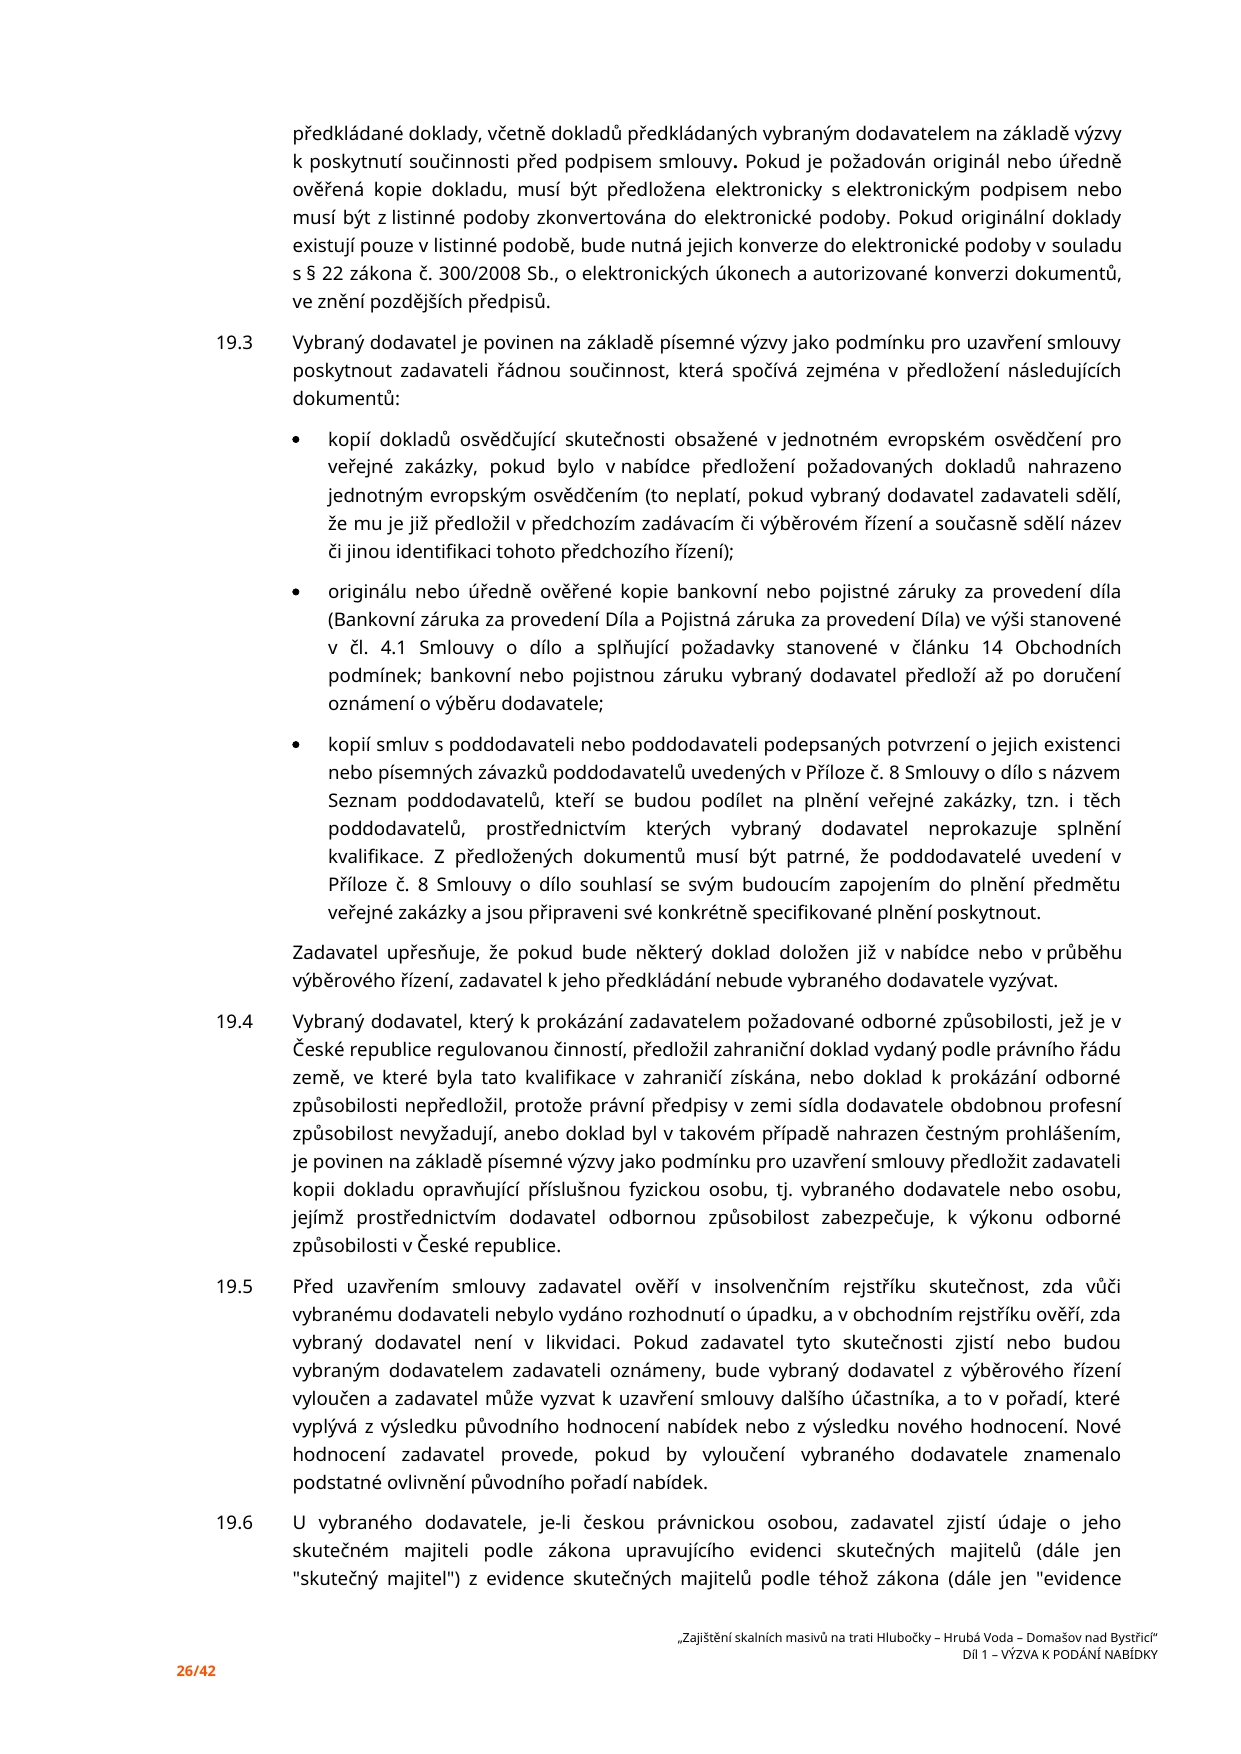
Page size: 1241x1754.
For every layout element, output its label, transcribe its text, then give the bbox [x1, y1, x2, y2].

text originálu nebo úředně ověřené kopie bankovní nebo pojistné záruky za provedení díla (Bankovní záruka za provedení Díla a Pojistná záruka za provedení Díla) ve výši stanovené v čl. 4.1 Smlouvy o dílo a splňující požadavky stanovené v článku 14 Obchodních podmínek; bankovní nebo pojistnou záruku vybraný dodavatel předloží až po doručení oznámení o výběru dodavatele; [292, 578, 1122, 716]
text kopií dokladů osvědčující skutečnosti obsažené v jednotném evropském osvědčení pro veřejné zakázky, pokud bylo v nabídce předložení požadovaných dokladů nahrazeno jednotným evropským osvědčením (to neplatí, pokud vybraný dodavatel zadavateli sdělí, že mu je již předložil v předchozím zadávacím či výběrovém řízení a současně sdělí název či jinou identifikaci tohoto předchozího řízení); [292, 426, 1122, 563]
text Vybraný dodavatel, který k prokázání zadavatelem požadované odborné způsobilosti, jež je v České republice regulovanou činností, předložil zahraniční doklad vydaný podle právního řádu země, ve které byla tato kvalifikace v zahraničí získána, nebo doklad k prokázání odborné způsobilosti nepředložil, protože právní předpisy v zemi sídla dodavatele obdobnou profesní způsobilost nevyžadují, anebo doklad byl v takovém případě nahrazen čestným prohlášením, je povinen na základě písemné výzvy jako podmínku pro uzavření smlouvy předložit zadavateli kopii dokladu opravňující příslušnou fyzickou osobu, tj. vybraného dodavatele nebo osobu, jejímž prostřednictvím dodavatel odbornou způsobilost zabezpečuje, k výkonu odborné způsobilosti v České republice. [216, 1008, 1122, 1258]
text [216, 1509, 1122, 1591]
text Před uzavřením smlouvy zadavatel ověří v insolvenčním rejstříku skutečnost, zda vůči vybranému dodavateli nebylo vydáno rozhodnutí o úpadku, a v obchodním rejstříku ověří, zda vybraný dodavatel není v likvidaci. Pokud zadavatel tyto skutečnosti zjistí nebo budou vybraným dodavatelem zadavateli oznámeny, bude vybraný dodavatel z výběrového řízení vyloučen a zadavatel může vyzvat k uzavření smlouvy dalšího účastníka, a to v pořadí, které vyplývá z výsledku původního hodnocení nabídek nebo z výsledku nového hodnocení. Nové hodnocení zadavatel provede, pokud by vyloučení vybraného dodavatele znamenalo podstatné ovlivnění původního pořadí nabídek. [216, 1273, 1122, 1494]
text Vybraný dodavatel je povinen na základě písemné výzvy jako podmínku pro uzavření smlouvy poskytnout zadavateli řádnou součinnost, která spočívá zejména v předložení následujících dokumentů: [216, 329, 1122, 411]
text kopií smluv s poddodavateli nebo poddodavateli podepsaných potvrzení o jejich existenci nebo písemných závazků poddodavatelů uvedených v Příloze č. 8 Smlouvy o dílo s názvem Seznam poddodavatelů, kteří se budou podílet na plnění veřejné zakázky, tzn. i těch poddodavatelů, prostřednictvím kterých vybraný dodavatel neprokazuje splnění kvalifikace. Z předložených dokumentů musí být patrné, že poddodavatelé uvedení v Příloze č. 8 Smlouvy o dílo souhlasí se svým budoucím zapojením do plnění předmětu veřejné zakázky a jsou připraveni své konkrétně specifikované plnění poskytnout. [292, 731, 1122, 925]
text Zadavatel upřesňuje, že pokud bude některý doklad doložen již v nabídce nebo v průběhu výběrového řízení, zadavatel k jeho předkládání nebude vybraného dodavatele vyzývat. [292, 940, 1122, 993]
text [216, 121, 1122, 314]
